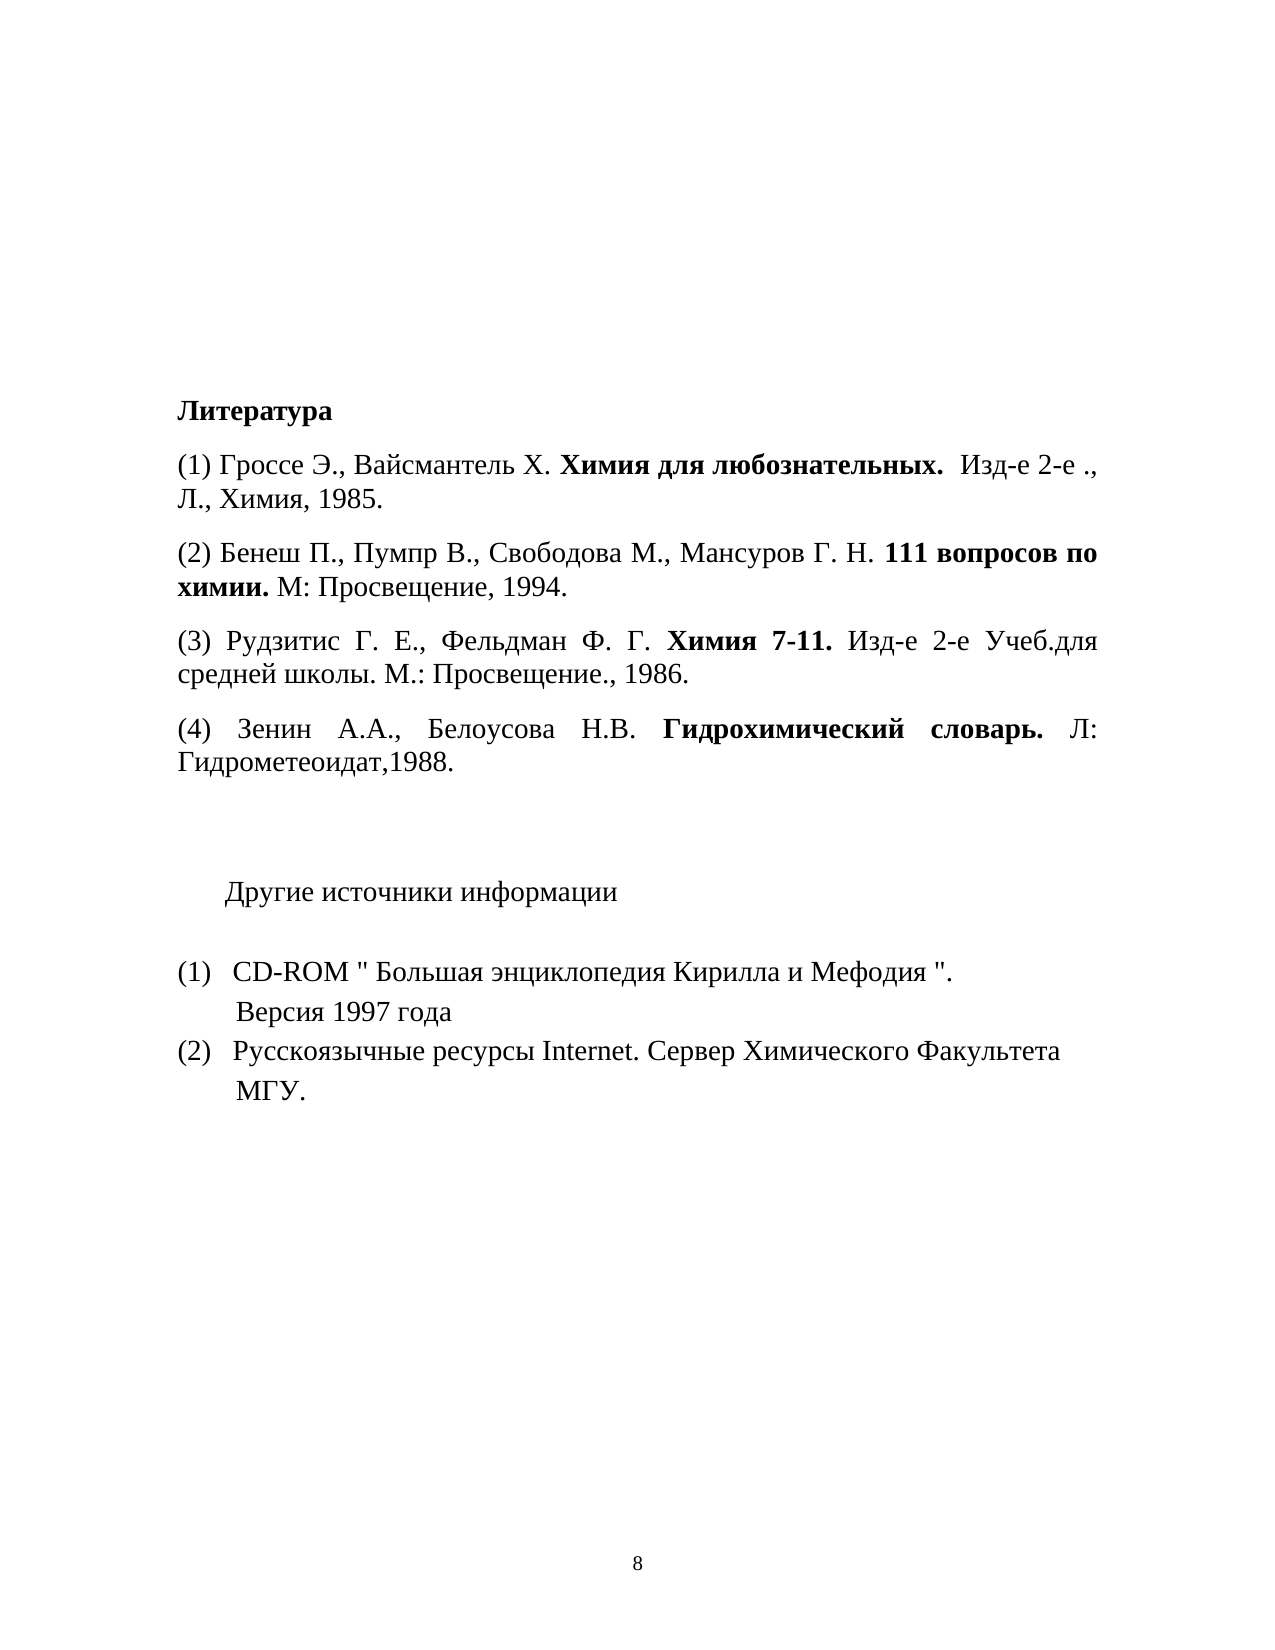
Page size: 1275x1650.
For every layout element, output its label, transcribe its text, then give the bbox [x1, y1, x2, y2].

text (2) Бенеш П., Пумпр В., Свободова М., Мансуров Г. Н. 111 вопросов по химии. М: Просвещение, 1994. [177, 535, 1098, 602]
list Русскоязычные ресурсы Internet. Сервер Химического Факультета [177, 1033, 1098, 1067]
text Другие источники информации [195, 874, 1098, 908]
text МГУ. [177, 1073, 1098, 1107]
text Версия 1997 года [177, 994, 1098, 1027]
list CD-ROM " Большая энциклопедия Кирилла и Мефодия ". [177, 954, 1098, 987]
text Литература [177, 393, 1098, 426]
text (3) Рудзитис Г. Е., Фельдман Ф. Г. Химия 7-11. Изд-е 2-е Учеб.для средней школы. М.: Просвещение., 1986. [177, 623, 1098, 690]
text (4) Зенин А.А., Белоусова Н.В. Гидрохимический словарь. Л: Гидрометеоидат,1988. [177, 711, 1098, 778]
text (1) Гроссе Э., Вайсмантель Х. Химия для любознательных. Изд-е 2-е ., Л., Химия, 1985. [177, 447, 1098, 514]
